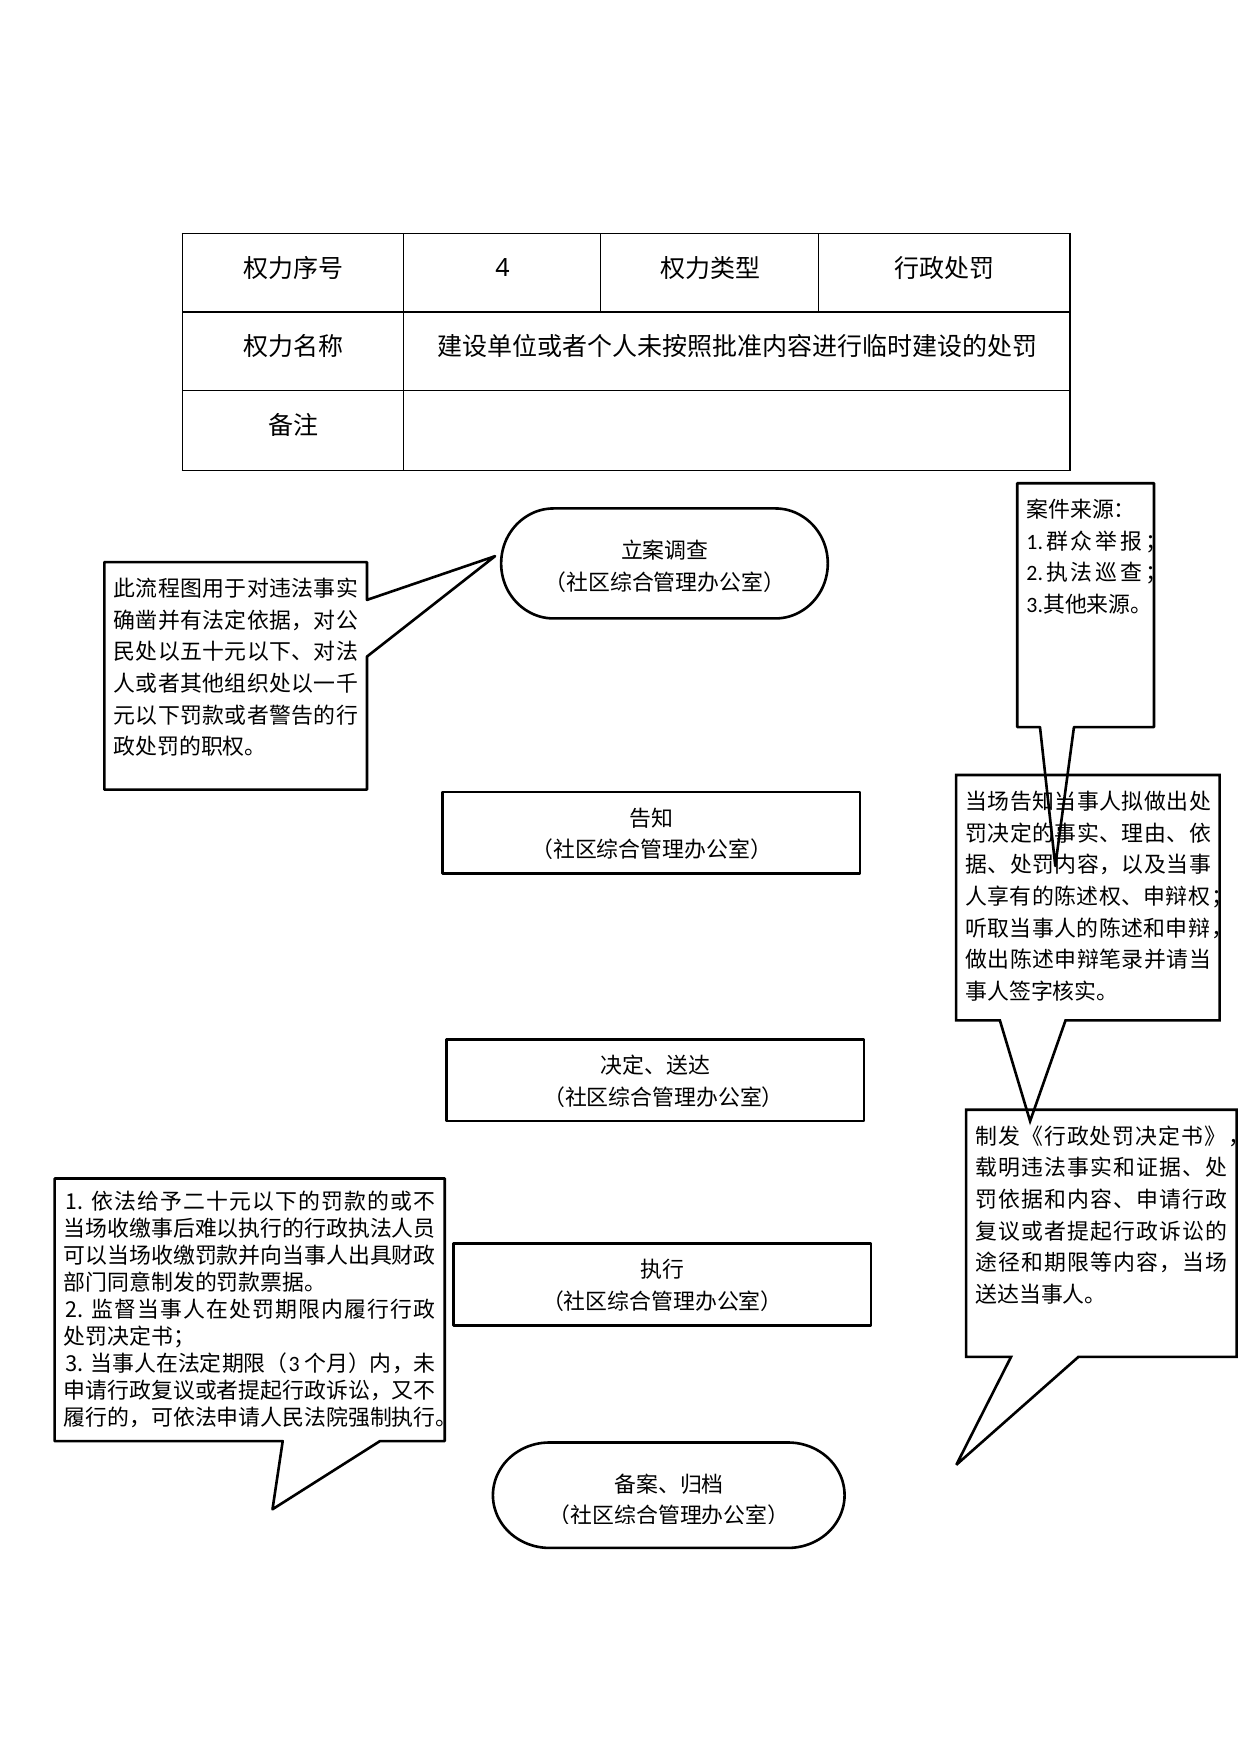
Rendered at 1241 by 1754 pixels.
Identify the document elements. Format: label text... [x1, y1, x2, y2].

table_header 权力序号 [183, 234, 403, 311]
table_header 权力类型 [601, 234, 818, 311]
table_cell 权力名称 [183, 313, 403, 390]
table_header 行政处罚 [819, 234, 1069, 311]
table_cell 建设单位或者个人未按照批准内容进行临时建设的处罚 [404, 313, 1069, 390]
table_header 4 [404, 234, 600, 311]
table_cell [404, 391, 1069, 470]
table_cell 备注 [183, 391, 403, 470]
